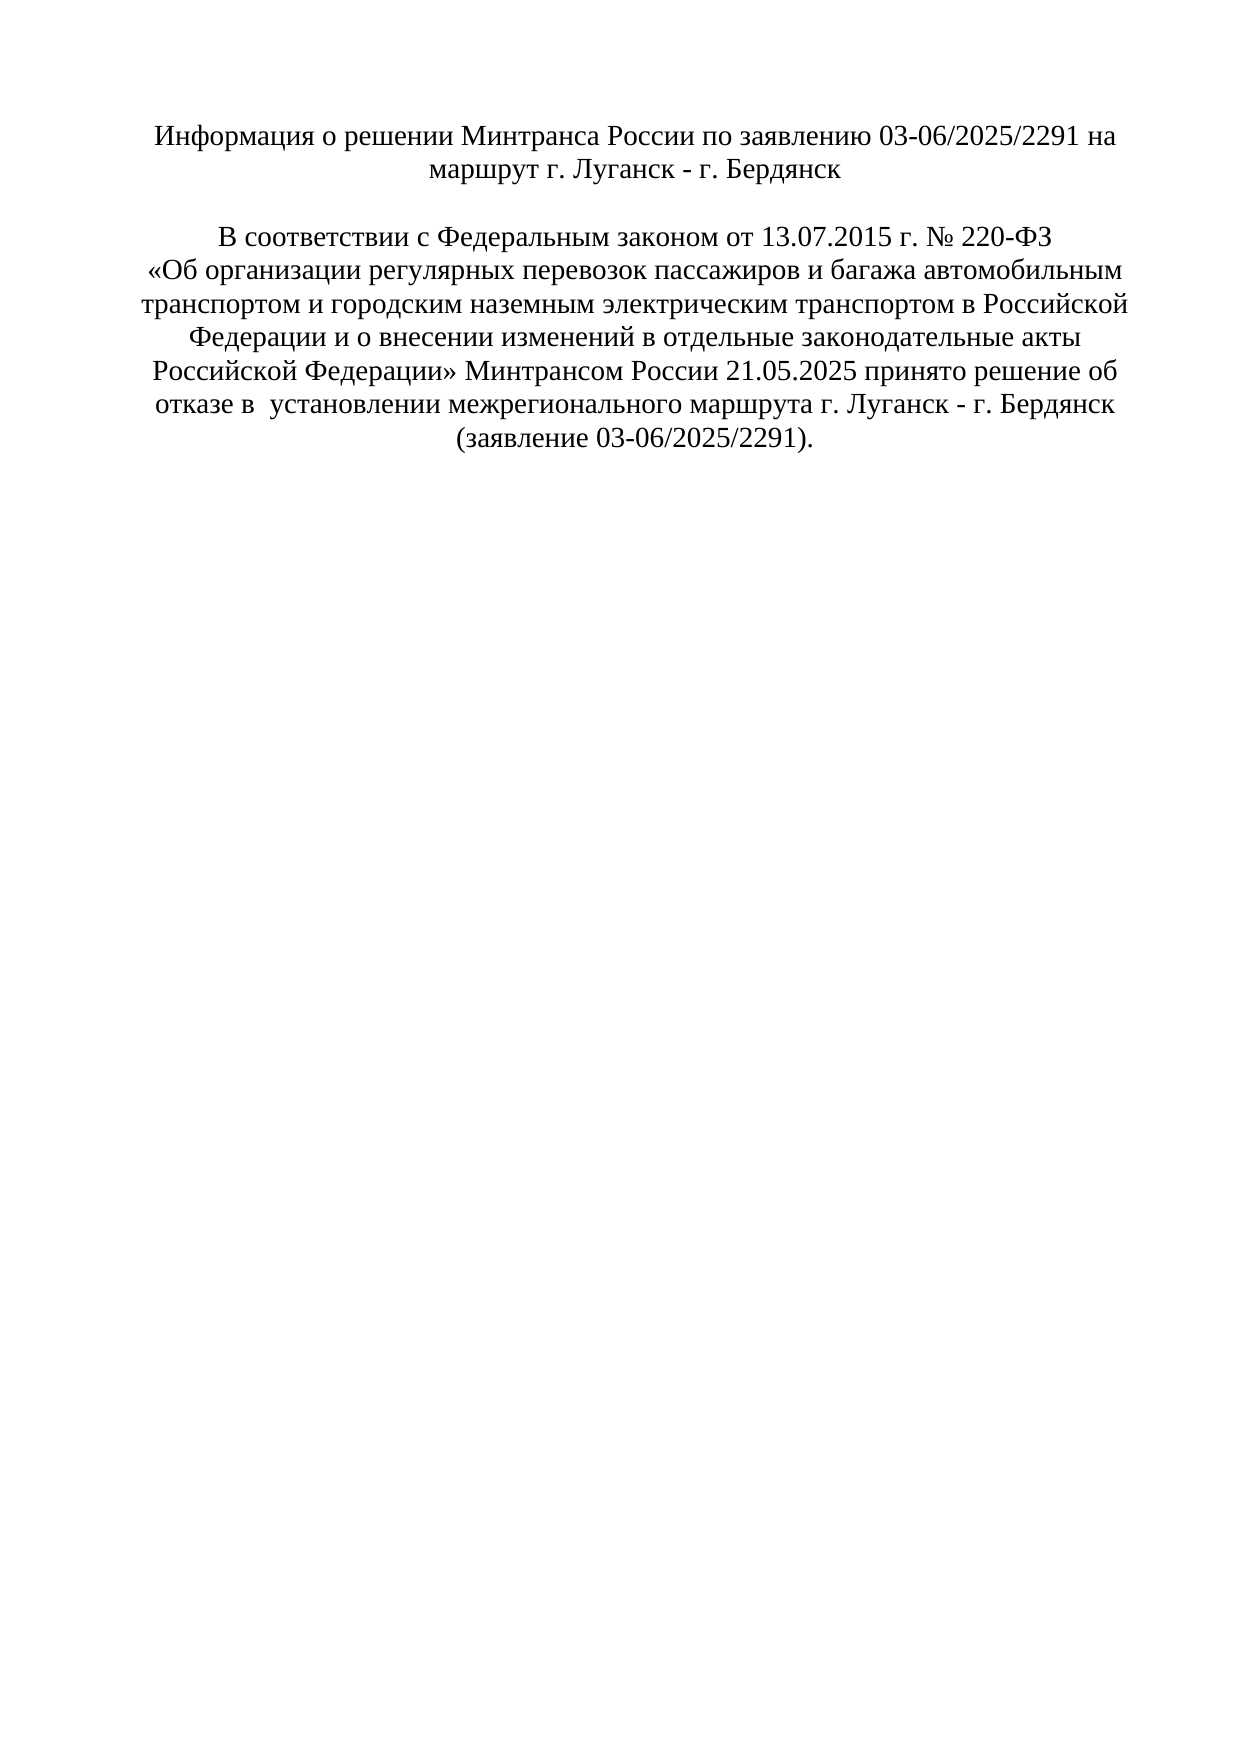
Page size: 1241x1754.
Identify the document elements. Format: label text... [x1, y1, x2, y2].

text В соответствии с Федеральным законом от 13.07.2015 г. № 220-ФЗ «Об организации регулярных перевозок пассажиров и багажа автомобильным транспортом и городским наземным электрическим транспортом в Российской Федерации и о внесении изменений в отдельные законодательные акты Российской Федерации» Минтрансом России 21.05.2025 принято решение об отказе в установлении межрегионального маршрута г. Луганск - г. Бердянск (заявление 03-06/2025/2291). [118, 219, 1152, 453]
text Информация о решении Минтранса России по заявлению 03-06/2025/2291 на маршрут г. Луганск - г. Бердянск [118, 118, 1152, 185]
